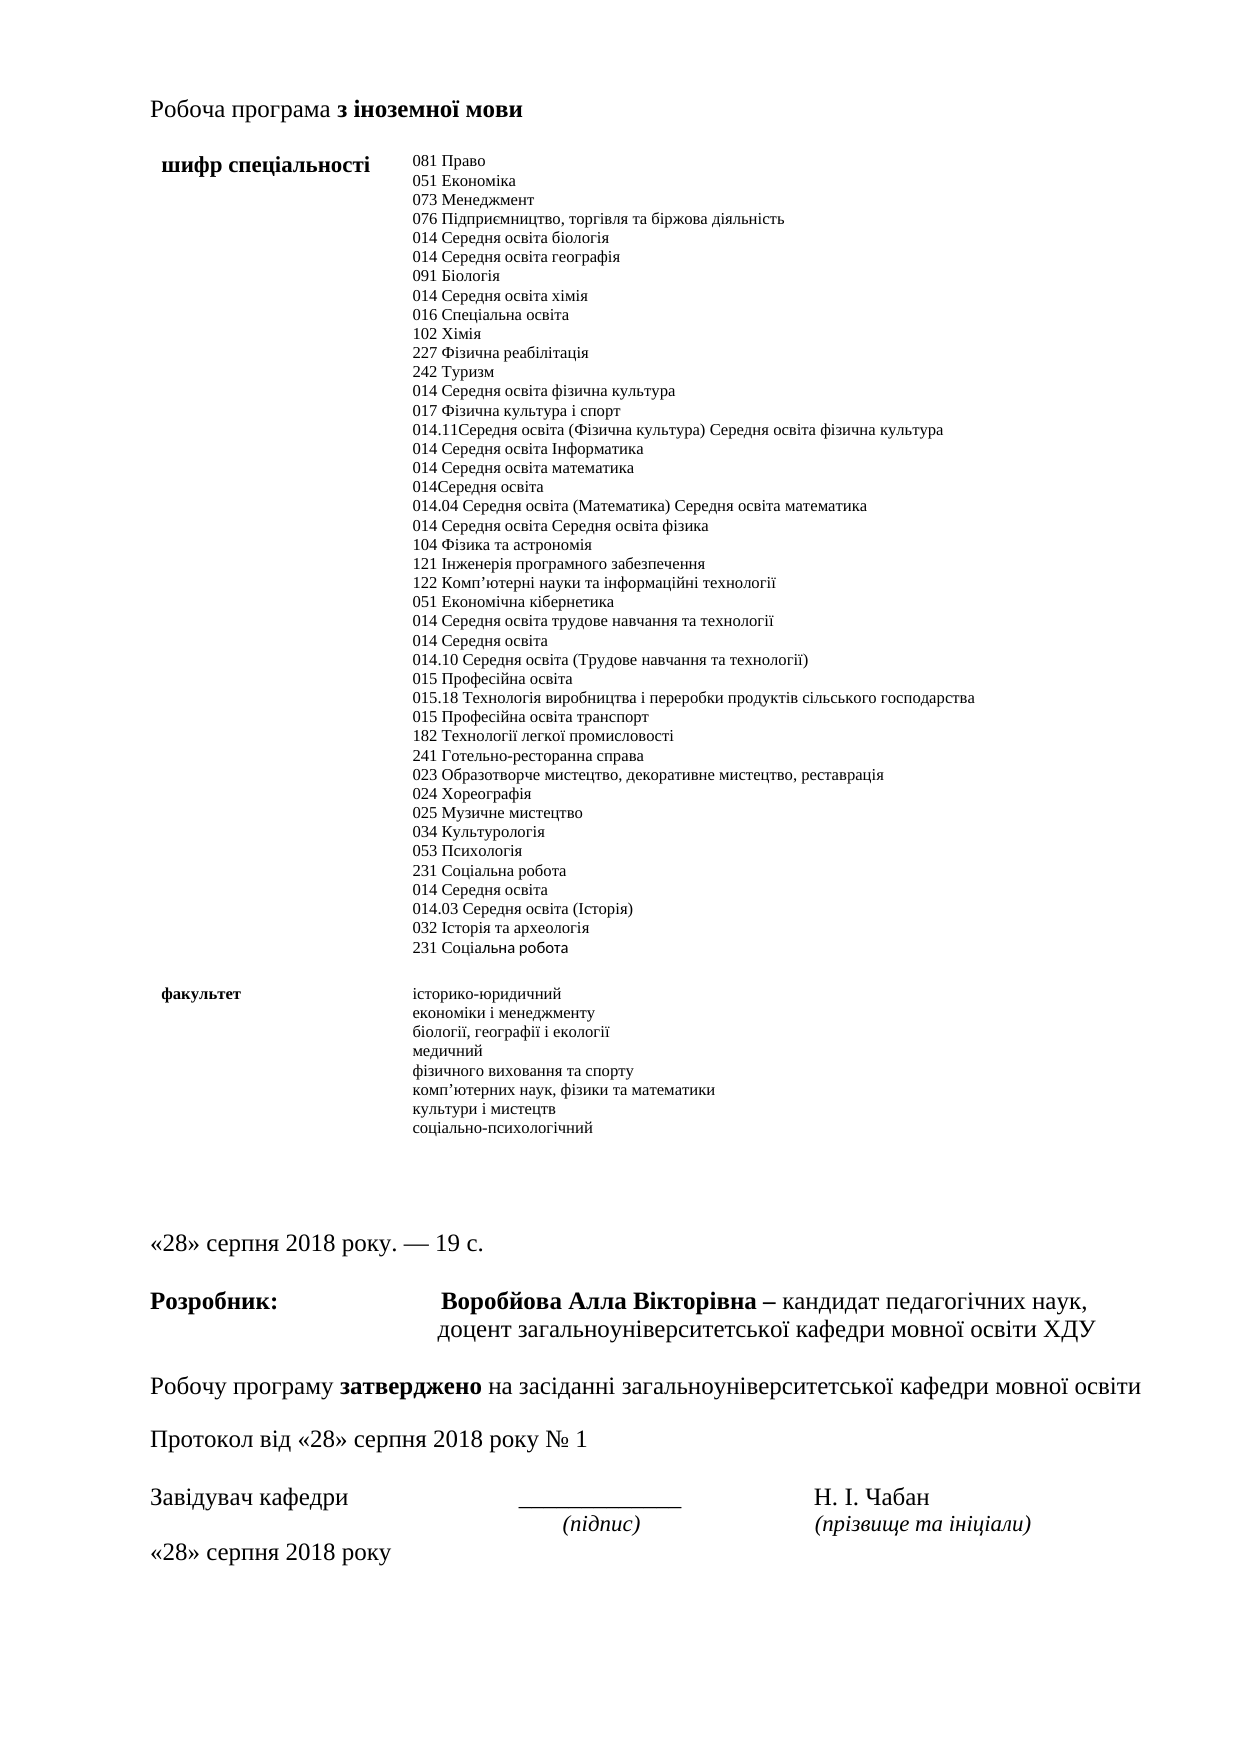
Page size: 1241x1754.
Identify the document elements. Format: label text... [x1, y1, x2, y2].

text Робоча програма з іноземної мови [150, 94, 1154, 122]
table_cell історико-юридичний економіки і менеджменту біології, географії і екології медичний фізичного виховання та спорту комп’ютерних наук, фізики та математики культури і мистецтв соціально-психологічний [401, 984, 1153, 1175]
text (підпис) (прізвище та ініціали) [150, 1510, 1154, 1537]
text Розробник: Воробйова Алла Вікторівна – кандидат педагогічних наук, [150, 1286, 1154, 1314]
text Завідувач кафедри _____________ Н. І. Чабан [150, 1482, 1154, 1510]
text Протокол від «28» серпня 2018 року № 1 [150, 1424, 1154, 1453]
text Робочу програму затверджено на засіданні загальноуніверситетської кафедри мовної освіти [150, 1371, 1154, 1400]
text доцент загальноуніверситетської кафедри мовної освіти ХДУ [150, 1314, 1154, 1343]
table_cell факультет [150, 984, 401, 1175]
text «28» серпня 2018 року [150, 1537, 1154, 1565]
text «28» серпня 2018 року. — 19 с. [150, 1228, 1154, 1257]
table_header шифр спеціальності [150, 151, 401, 984]
